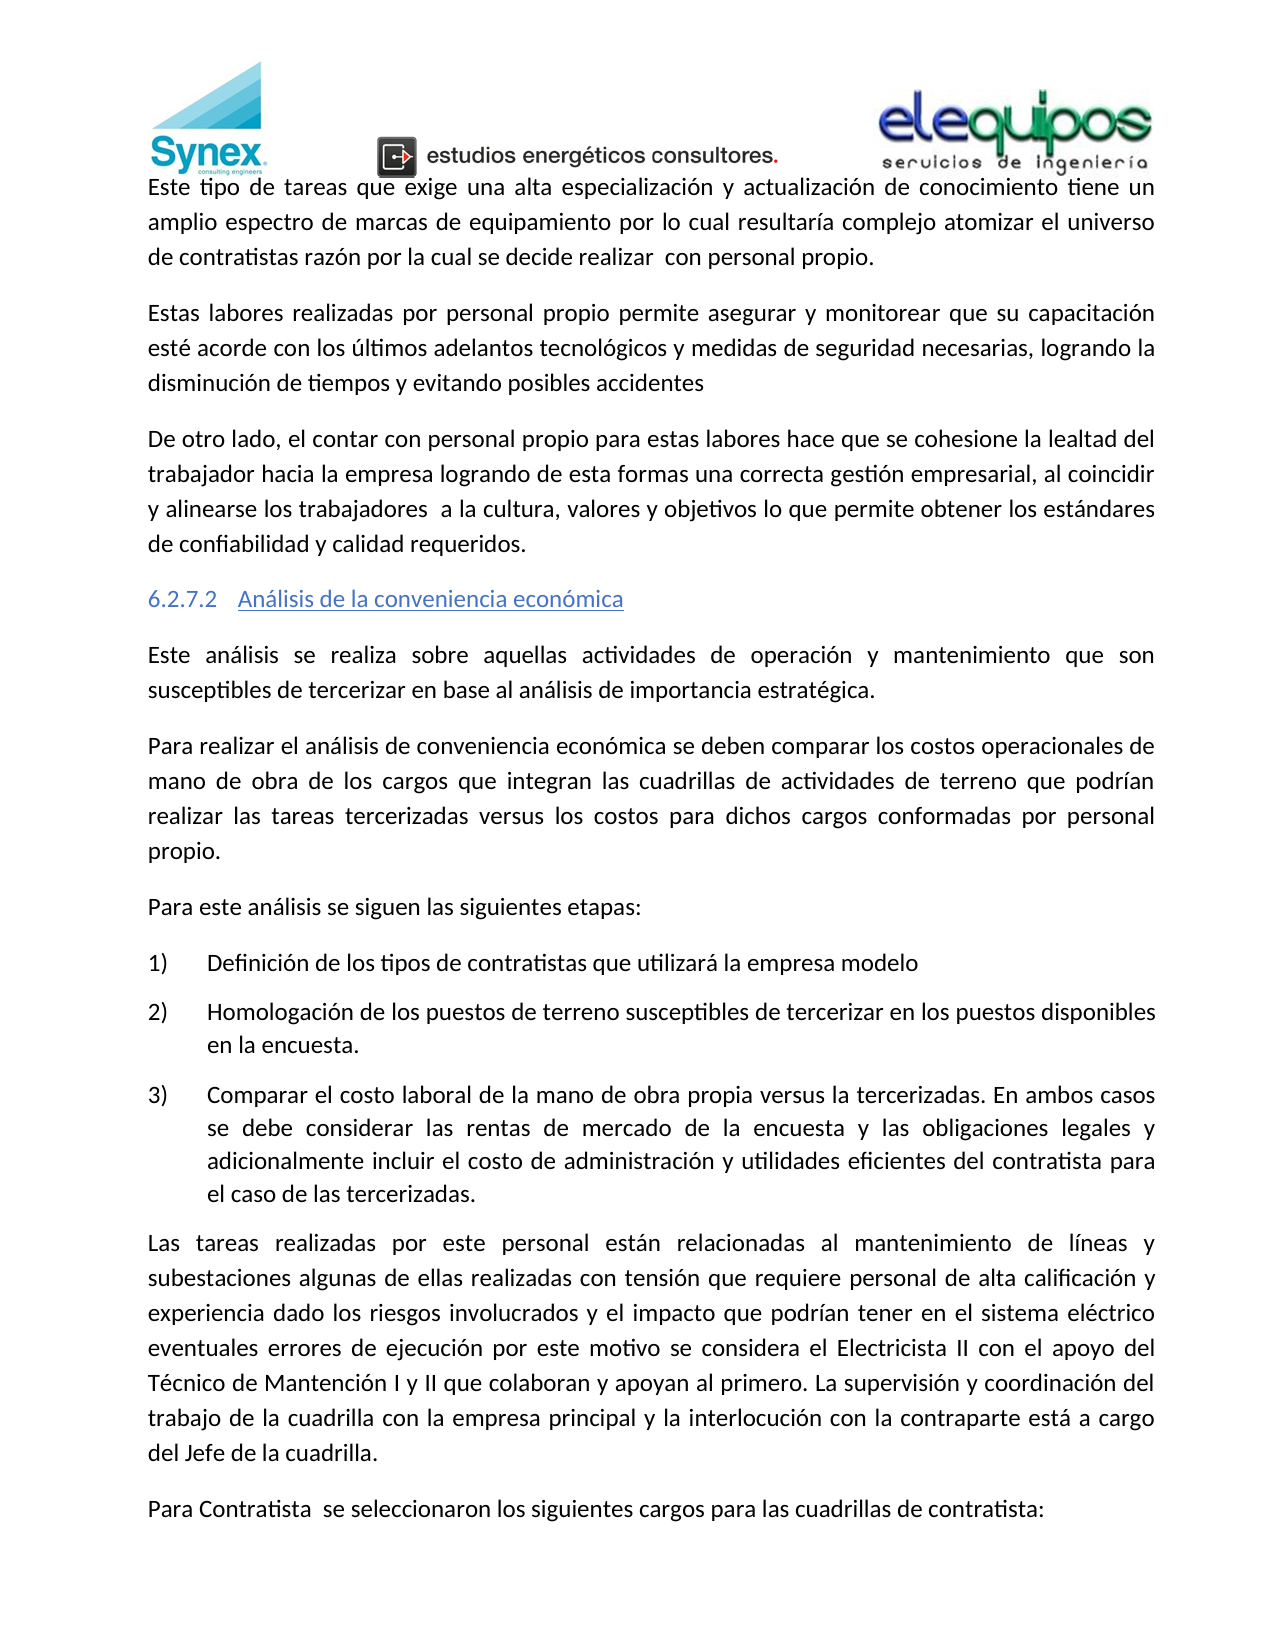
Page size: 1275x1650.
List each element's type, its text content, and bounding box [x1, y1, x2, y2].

text Para Contratista se seleccionaron los siguientes cargos para las cuadrillas de contratista: [148, 1493, 1157, 1524]
text Para realizar el análisis de conveniencia económica se deben comparar los costos operacionales de mano de obra de los cargos que integran las cuadrillas de actividades de terreno que podrían realizar las tareas tercerizadas versus los costos para dichos cargos conformadas por personal propio. [148, 730, 1157, 866]
text De otro lado, el contar con personal propio para estas labores hace que se cohesione la lealtad del trabajador hacia la empresa logrando de esta formas una correcta gestión empresarial, al coincidir y alinearse los trabajadores a la cultura, valores y objetivos lo que permite obtener los estándares de confiabilidad y calidad requeridos. [148, 423, 1157, 558]
list Definición de los tipos de contratistas que utilizará la empresa modelo [148, 947, 1157, 977]
subtitle Análisis de la conveniencia económica [148, 584, 1157, 614]
text Este tipo de tareas que exige una alta especialización y actualización de conocimiento tiene un amplio espectro de marcas de equipamiento por lo cual resultaría complejo atomizar el universo de contratistas razón por la cual se decide realizar con personal propio. [148, 171, 1157, 272]
text Estas labores realizadas por personal propio permite asegurar y monitorear que su capacitación esté acorde con los últimos adelantos tecnológicos y medidas de seguridad necesarias, logrando la disminución de tiempos y evitando posibles accidentes [148, 297, 1157, 397]
picture [150, 59, 1155, 171]
text Para este análisis se siguen las siguientes etapas: [148, 891, 1157, 922]
text Las tareas realizadas por este personal están relacionadas al mantenimiento de líneas y subestaciones algunas de ellas realizadas con tensión que requiere personal de alta calificación y experiencia dado los riesgos involucrados y el impacto que podrían tener en el sistema eléctrico eventuales errores de ejecución por este motivo se considera el Electricista II con el apoyo del Técnico de Mantención I y II que colaboran y apoyan al primero. La supervisión y coordinación del trabajo de la cuadrilla con la empresa principal y la interlocución con la contraparte está a cargo del Jefe de la cuadrilla. [148, 1227, 1157, 1468]
list Comparar el costo laboral de la mano de obra propia versus la tercerizadas. En ambos casos se debe considerar las rentas de mercado de la encuesta y las obligaciones legales y adicionalmente incluir el costo de administración y utilidades eficientes del contratista para el caso de las tercerizadas. [148, 1079, 1157, 1208]
text Este análisis se realiza sobre aquellas actividades de operación y mantenimiento que son susceptibles de tercerizar en base al análisis de importancia estratégica. [148, 639, 1157, 705]
list Homologación de los puestos de terreno susceptibles de tercerizar en los puestos disponibles en la encuesta. [148, 997, 1157, 1060]
